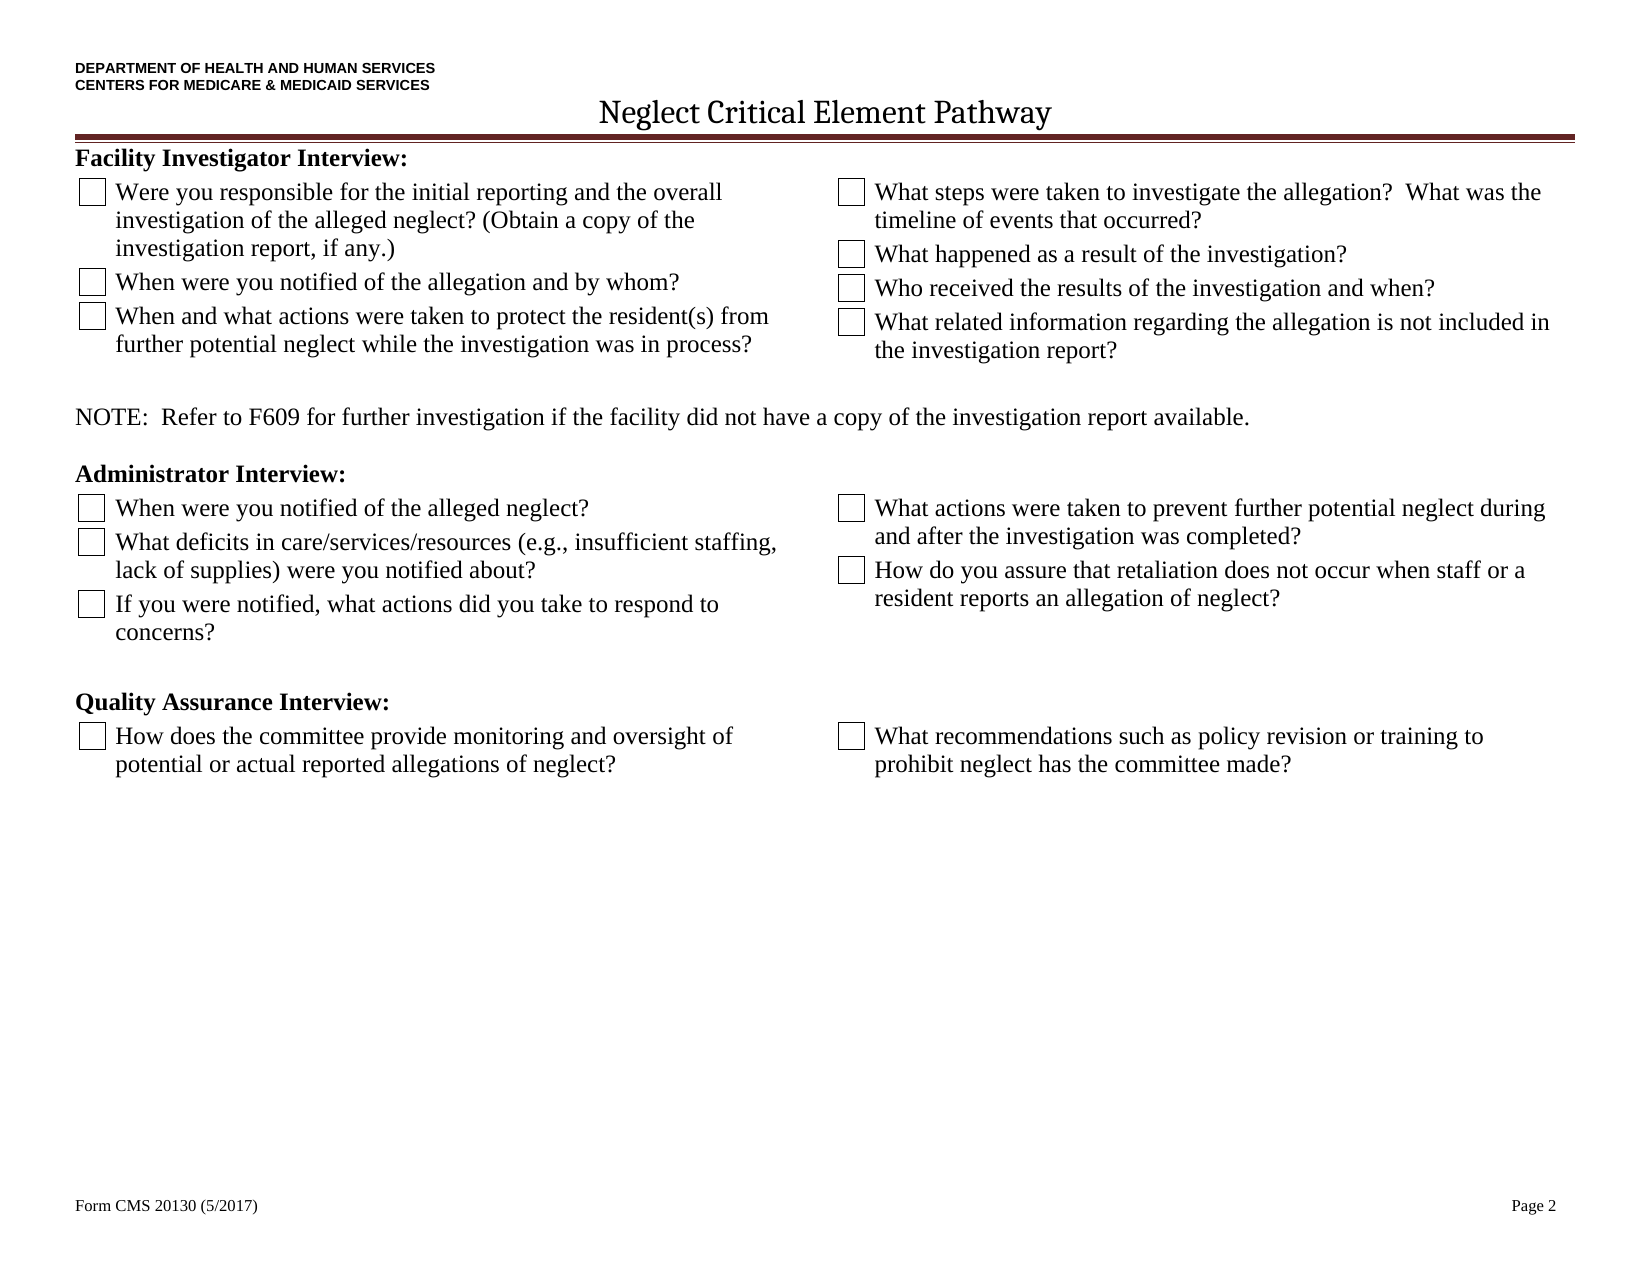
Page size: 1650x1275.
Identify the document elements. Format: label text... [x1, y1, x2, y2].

table_header What steps were taken to investigate the allegation? What was the timeline of events that occurred? What happened as a result of the investigation? Who received the results of the investigation and when? What related information regarding the allegation is not included in the investigation report? [825, 172, 1575, 402]
table_header Were you responsible for the initial reporting and the overall investigation of the alleged neglect? (Obtain a copy of the investigation report, if any.) When were you notified of the allegation and by whom? When and what actions were taken to protect the resident(s) from further potential neglect while the investigation was in process? [66, 172, 825, 402]
text Facility Investigator Interview: [75, 143, 1575, 172]
table_header How does the committee provide monitoring and oversight of potential or actual reported allegations of neglect? [66, 716, 825, 794]
text Administrator Interview: [75, 459, 1575, 488]
text NOTE: Refer to F609 for further investigation if the facility did not have a copy of the investigation report available. [75, 402, 1575, 431]
text Quality Assurance Interview: [75, 687, 1575, 716]
table_header What actions were taken to prevent further potential neglect during and after the investigation was completed? How do you assure that retaliation does not occur when staff or a resident reports an allegation of neglect? [825, 488, 1575, 687]
table_header When were you notified of the alleged neglect? What deficits in care/services/resources (e.g., insufficient staffing, lack of supplies) were you notified about? If you were notified, what actions did you take to respond to concerns? [66, 488, 825, 687]
table_header What recommendations such as policy revision or training to prohibit neglect has the committee made? [825, 716, 1575, 794]
